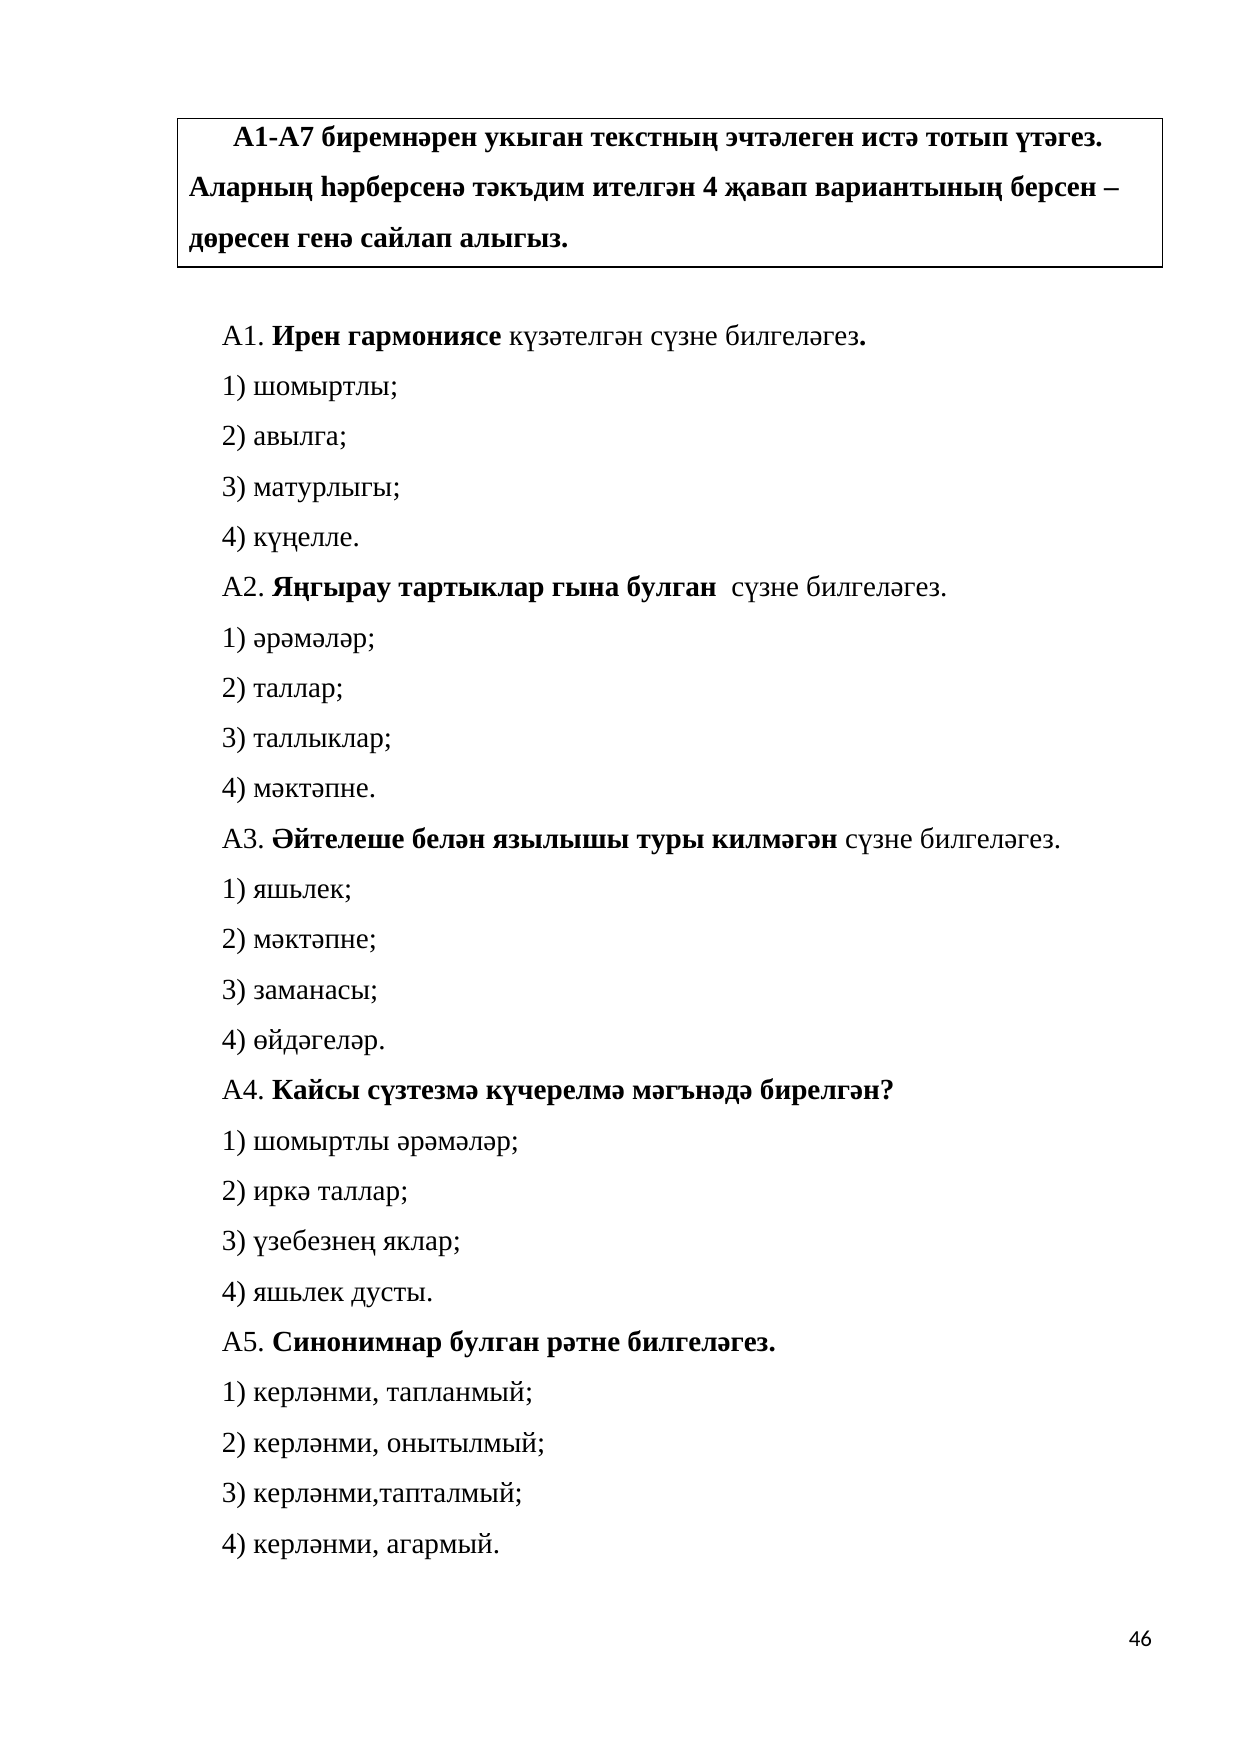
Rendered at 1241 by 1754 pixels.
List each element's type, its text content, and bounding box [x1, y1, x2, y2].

text 4) керләнми, агармый. [177, 1526, 1152, 1559]
text А1. Ирен гармониясе күзәтелгән сүзне билгеләгез. [177, 318, 1152, 351]
text 1) әрәмәләр; [177, 620, 1152, 653]
text 3) заманасы; [177, 972, 1152, 1005]
text 3) үзебезнең яклар; [177, 1223, 1152, 1257]
text 4) өйдәгеләр. [177, 1022, 1152, 1056]
text А5. Синонимнар булган рәтне билгеләгез. [177, 1324, 1152, 1358]
text А4. Кайсы сүзтезмә күчерелмә мәгънәдә бирелгән? [177, 1072, 1152, 1106]
text 3) керләнми,тапталмый; [177, 1476, 1150, 1509]
text 2) мәктәпне; [177, 922, 1152, 955]
text А3. Әйтелеше белән язылышы туры килмәгән сүзне билгеләгез. [177, 821, 1152, 854]
text 1) яшьлек; [177, 871, 1152, 905]
text 2) керләнми, онытылмый; [177, 1425, 1152, 1458]
text 1) керләнми, тапланмый; [177, 1374, 1152, 1408]
text 2) иркә таллар; [177, 1173, 1152, 1207]
text А2. Яңгырау тартыклар гына булган сүзне билгеләгез. [177, 569, 1152, 603]
text 4) күңелле. [177, 519, 1152, 553]
text 2) таллар; [177, 670, 1152, 703]
text 3) таллыклар; [177, 720, 1152, 754]
text 3) матурлыгы; [177, 469, 1152, 502]
text 2) авылга; [177, 418, 1152, 452]
text 4) яшьлек дусты. [177, 1274, 1152, 1307]
text 1) шомыртлы әрәмәләр; [177, 1123, 1152, 1156]
text 4) мәктәпне. [177, 771, 1152, 804]
table_header А1-А7 биремнәрен укыган текстның эчтәлеген истә тотып үтәгез. Аларның һәрберсенә тәкъдим ителгән 4 җавап вариантының берсен – дөресен генә сайлап алыгыз. [178, 119, 1162, 266]
text 1) шомыртлы; [177, 368, 1152, 402]
